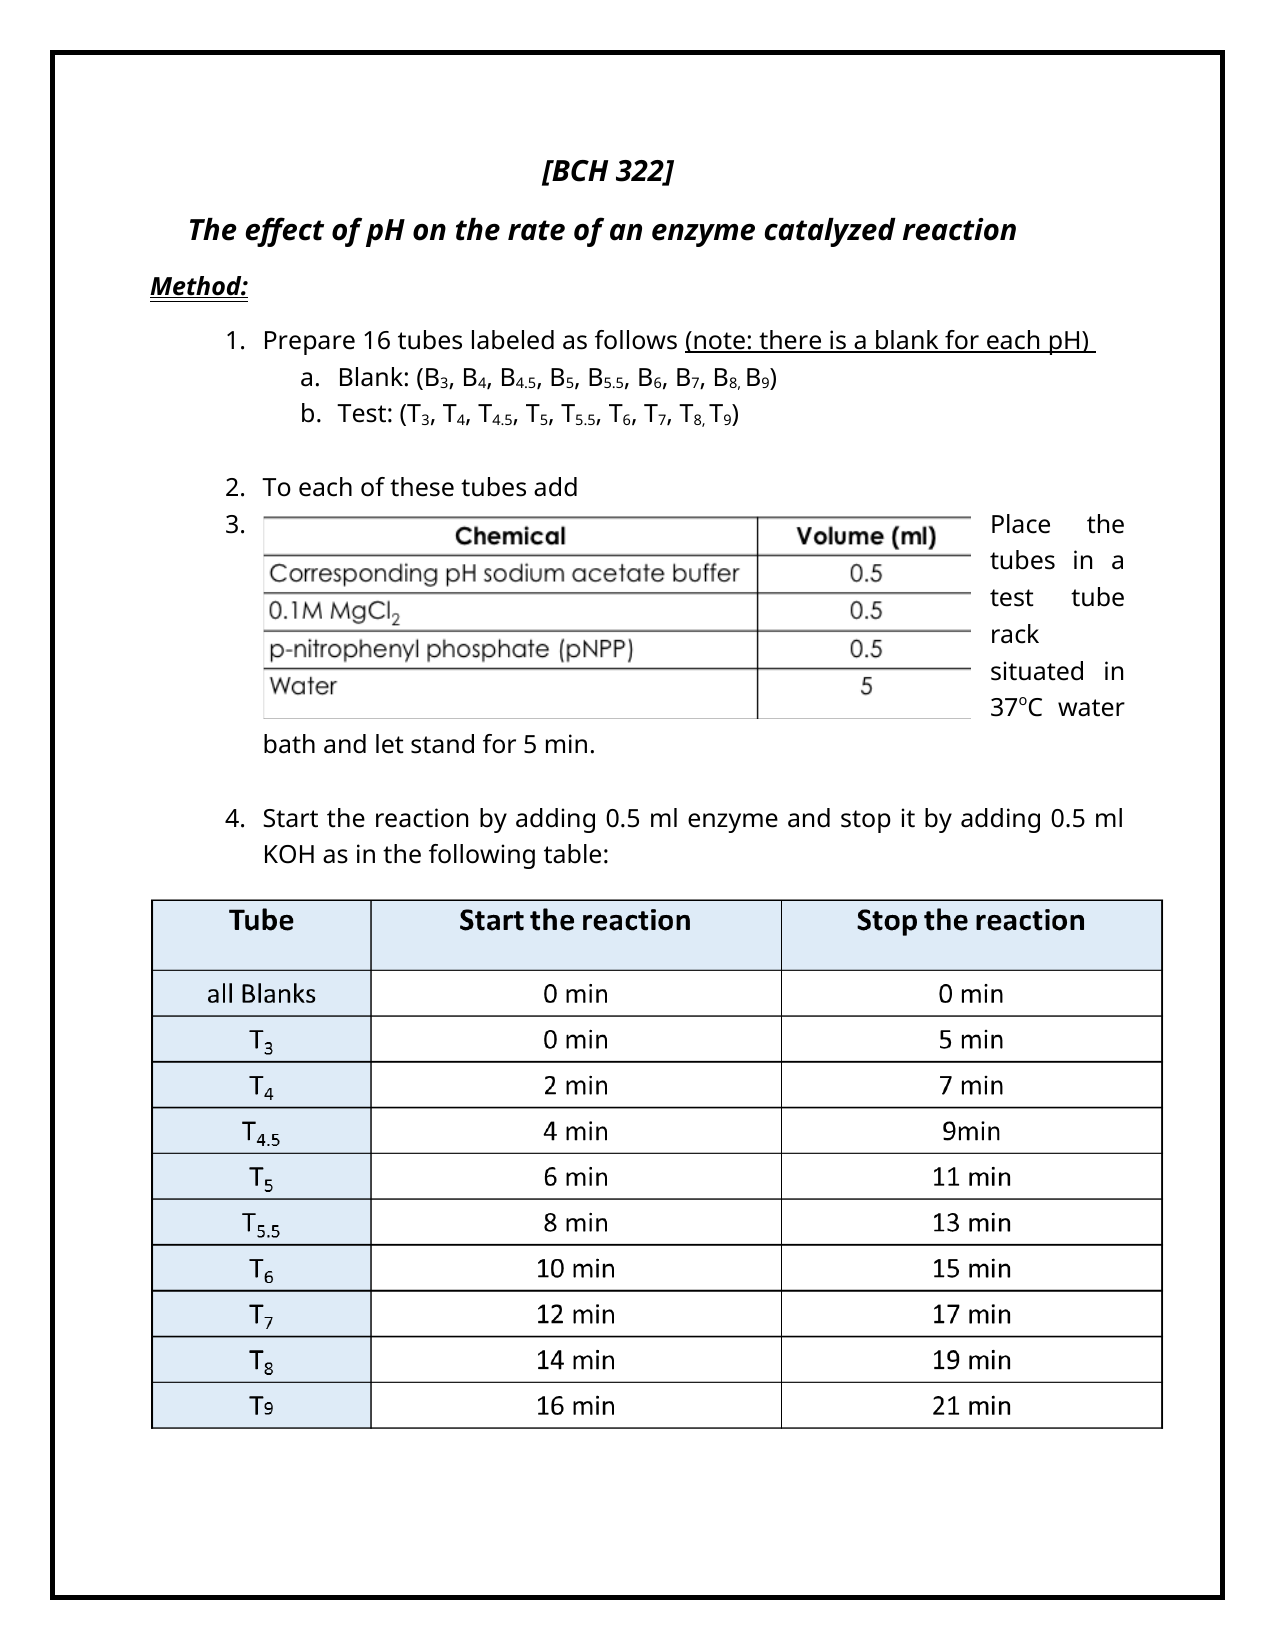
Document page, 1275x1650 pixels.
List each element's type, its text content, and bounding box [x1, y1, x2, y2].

text [BCH 322] [94, 150, 1125, 190]
picture [262, 514, 971, 719]
list To each of these tubes add [225, 469, 1125, 503]
list Test: (T3, T4, T4.5, T5, T5.5, T6, T7, T8, T9) [300, 396, 1125, 430]
list Prepare 16 tubes labeled as follows (note: there is a blank for each pH) [225, 322, 1125, 356]
list Blank: (B3, B4, B4.5, B5, B5.5, B6, B7, B8, B9) [300, 359, 1125, 393]
text Method: [150, 269, 1125, 303]
picture [150, 890, 1164, 1440]
text The effect of pH on the rate of an enzyme catalyzed reaction [187, 209, 1125, 249]
list Start the reaction by adding 0.5 ml enzyme and stop it by adding 0.5 ml KOH as in the following table: [225, 800, 1125, 871]
